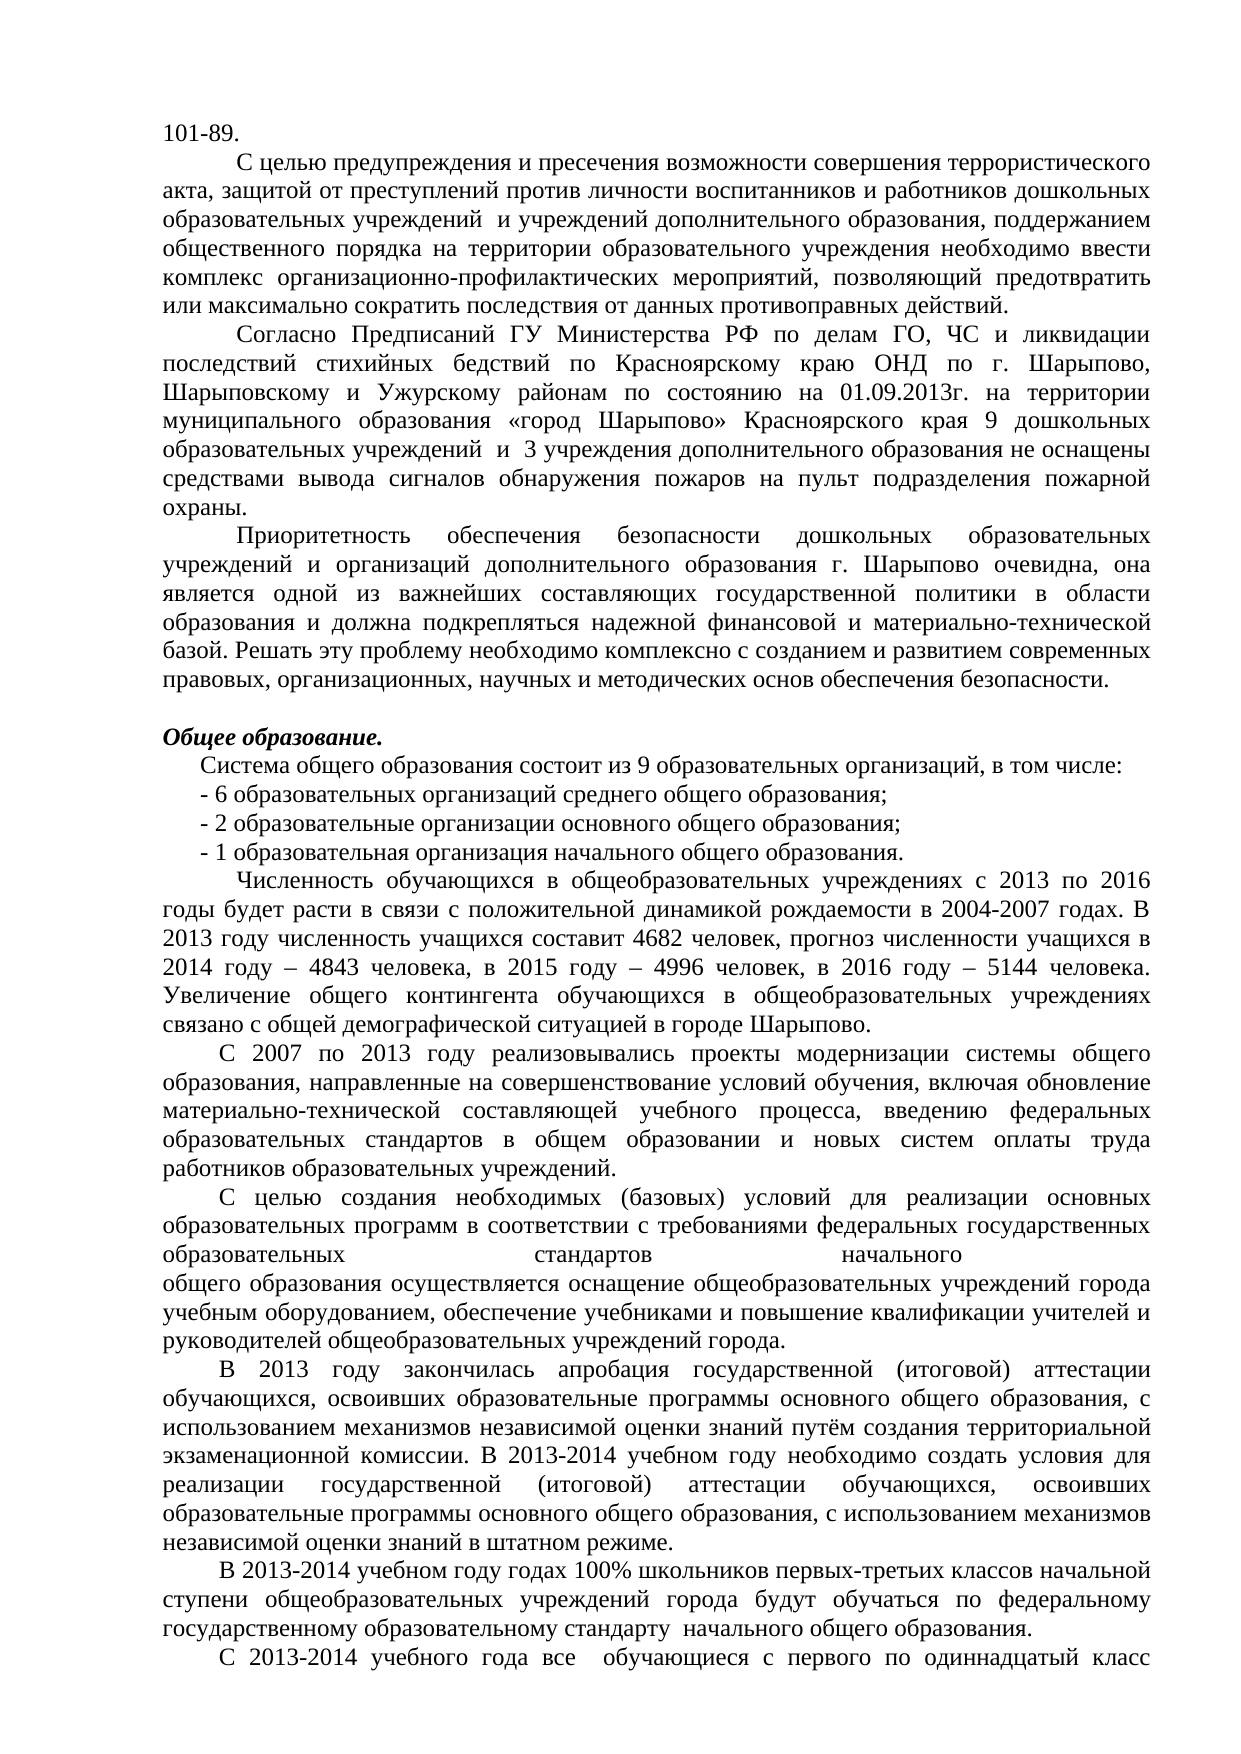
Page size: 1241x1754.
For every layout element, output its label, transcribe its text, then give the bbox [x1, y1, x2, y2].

text - 2 образовательные организации основного общего образования; [162, 808, 1152, 837]
text В 2013-2014 учебном году годах 100% школьников первых-третьих классов начальной ступени общеобразовательных учреждений города будут обучаться по федеральному государственному образовательному стандарту начального общего образования. [162, 1556, 1152, 1642]
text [162, 118, 1152, 147]
text С целью создания необходимых (базовых) условий для реализации основных образовательных программ в соответствии с требованиями федеральных государственных образовательных стандартов начального общего образования осуществляется оснащение общеобразовательных учреждений города учебным оборудованием, обеспечение учебниками и повышение квалификации учителей и руководителей общеобразовательных учреждений города. [162, 1182, 1152, 1354]
text - 6 образовательных организаций среднего общего образования; [162, 779, 1152, 808]
text С 2007 по 2013 году реализовывались проекты модернизации системы общего образования, направленные на совершенствование условий обучения, включая обновление материально-технической составляющей учебного процесса, введению федеральных образовательных стандартов в общем образовании и новых систем оплаты труда работников образовательных учреждений. [162, 1038, 1152, 1182]
text В 2013 году закончилась апробация государственной (итоговой) аттестации обучающихся, освоивших образовательные программы основного общего образования, с использованием механизмов независимой оценки знаний путём создания территориальной экзаменационной комиссии. В 2013-2014 учебном году необходимо создать условия для реализации государственной (итоговой) аттестации обучающихся, освоивших образовательные программы основного общего образования, с использованием механизмов независимой оценки знаний в штатном режиме. [162, 1354, 1152, 1556]
text - 1 образовательная организация начального общего образования. [162, 837, 1152, 866]
text Численность обучающихся в общеобразовательных учреждениях с 2013 по 2016 годы будет расти в связи с положительной динамикой рождаемости в 2004-2007 годах. В 2013 году численность учащихся составит 4682 человек, прогноз численности учащихся в 2014 году – 4843 человека, в 2015 году – 4996 человек, в 2016 году – 5144 человека. Увеличение общего контингента обучающихся в общеобразовательных учреждениях связано с общей демографической ситуацией в городе Шарыпово. [162, 866, 1152, 1038]
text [162, 1642, 1152, 1671]
text Общее образование. [162, 722, 1152, 751]
text Система общего образования состоит из 9 образовательных организаций, в том числе: [162, 751, 1152, 779]
text Приоритетность обеспечения безопасности дошкольных образовательных учреждений и организаций дополнительного образования г. Шарыпово очевидна, она является одной из важнейших составляющих государственной политики в области образования и должна подкрепляться надежной финансовой и материально-технической базой. Решать эту проблему необходимо комплексно с созданием и развитием современных правовых, организационных, научных и методических основ обеспечения безопасности. [162, 521, 1152, 693]
text Согласно Предписаний ГУ Министерства РФ по делам ГО, ЧС и ликвидации последствий стихийных бедствий по Красноярскому краю ОНД по г. Шарыпово, Шарыповскому и Ужурскому районам по состоянию на 01.09.2013г. на территории муниципального образования «город Шарыпово» Красноярского края 9 дошкольных образовательных учреждений и 3 учреждения дополнительного образования не оснащены средствами вывода сигналов обнаружения пожаров на пульт подразделения пожарной охраны. [162, 319, 1152, 521]
text С целью предупреждения и пресечения возможности совершения террористического акта, защитой от преступлений против личности воспитанников и работников дошкольных образовательных учреждений и учреждений дополнительного образования, поддержанием общественного порядка на территории образовательного учреждения необходимо ввести комплекс организационно-профилактических мероприятий, позволяющий предотвратить или максимально сократить последствия от данных противоправных действий. [162, 147, 1152, 319]
